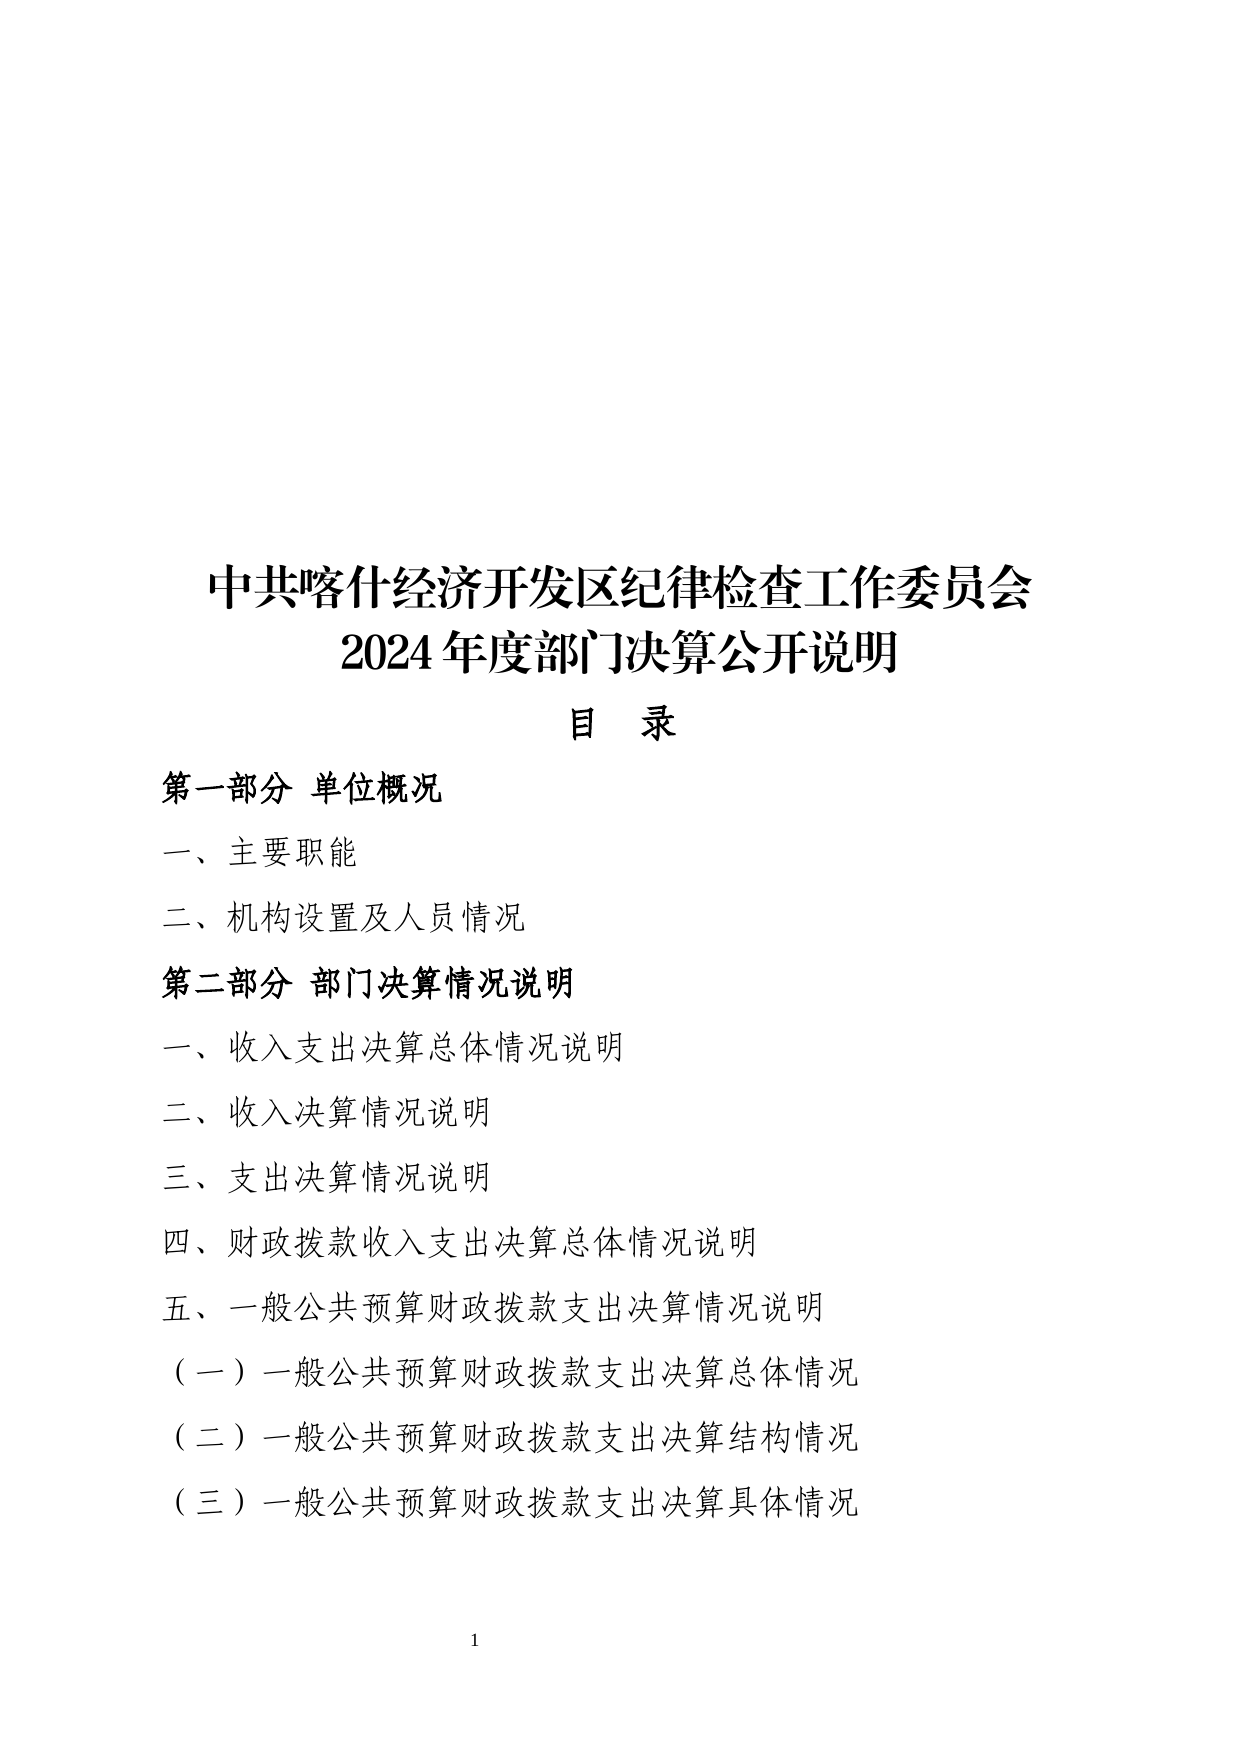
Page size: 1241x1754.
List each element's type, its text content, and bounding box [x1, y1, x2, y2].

text 四、财政拨款收入支出决算总体情况说明 [159, 1208, 1081, 1273]
text 二、机构设置及人员情况 [159, 883, 1081, 948]
text 五、一般公共预算财政拨款支出决算情况说明 [159, 1273, 1081, 1338]
text （三）一般公共预算财政拨款支出决算具体情况 [159, 1468, 1081, 1533]
text 第一部分 单位概况 [159, 753, 1081, 818]
text （一）一般公共预算财政拨款支出决算总体情况 [159, 1338, 1081, 1403]
text 目 录 [159, 688, 1081, 753]
text 二、收入决算情况说明 [159, 1078, 1081, 1143]
text 三、支出决算情况说明 [159, 1143, 1081, 1208]
text 一、收入支出决算总体情况说明 [159, 1013, 1081, 1078]
text 第二部分 部门决算情况说明 [159, 948, 1081, 1013]
text （二）一般公共预算财政拨款支出决算结构情况 [159, 1403, 1081, 1468]
text 中共喀什经济开发区纪律检查工作委员会2024年度部门决算公开说明 [159, 558, 1081, 688]
text 一、主要职能 [159, 818, 1081, 883]
